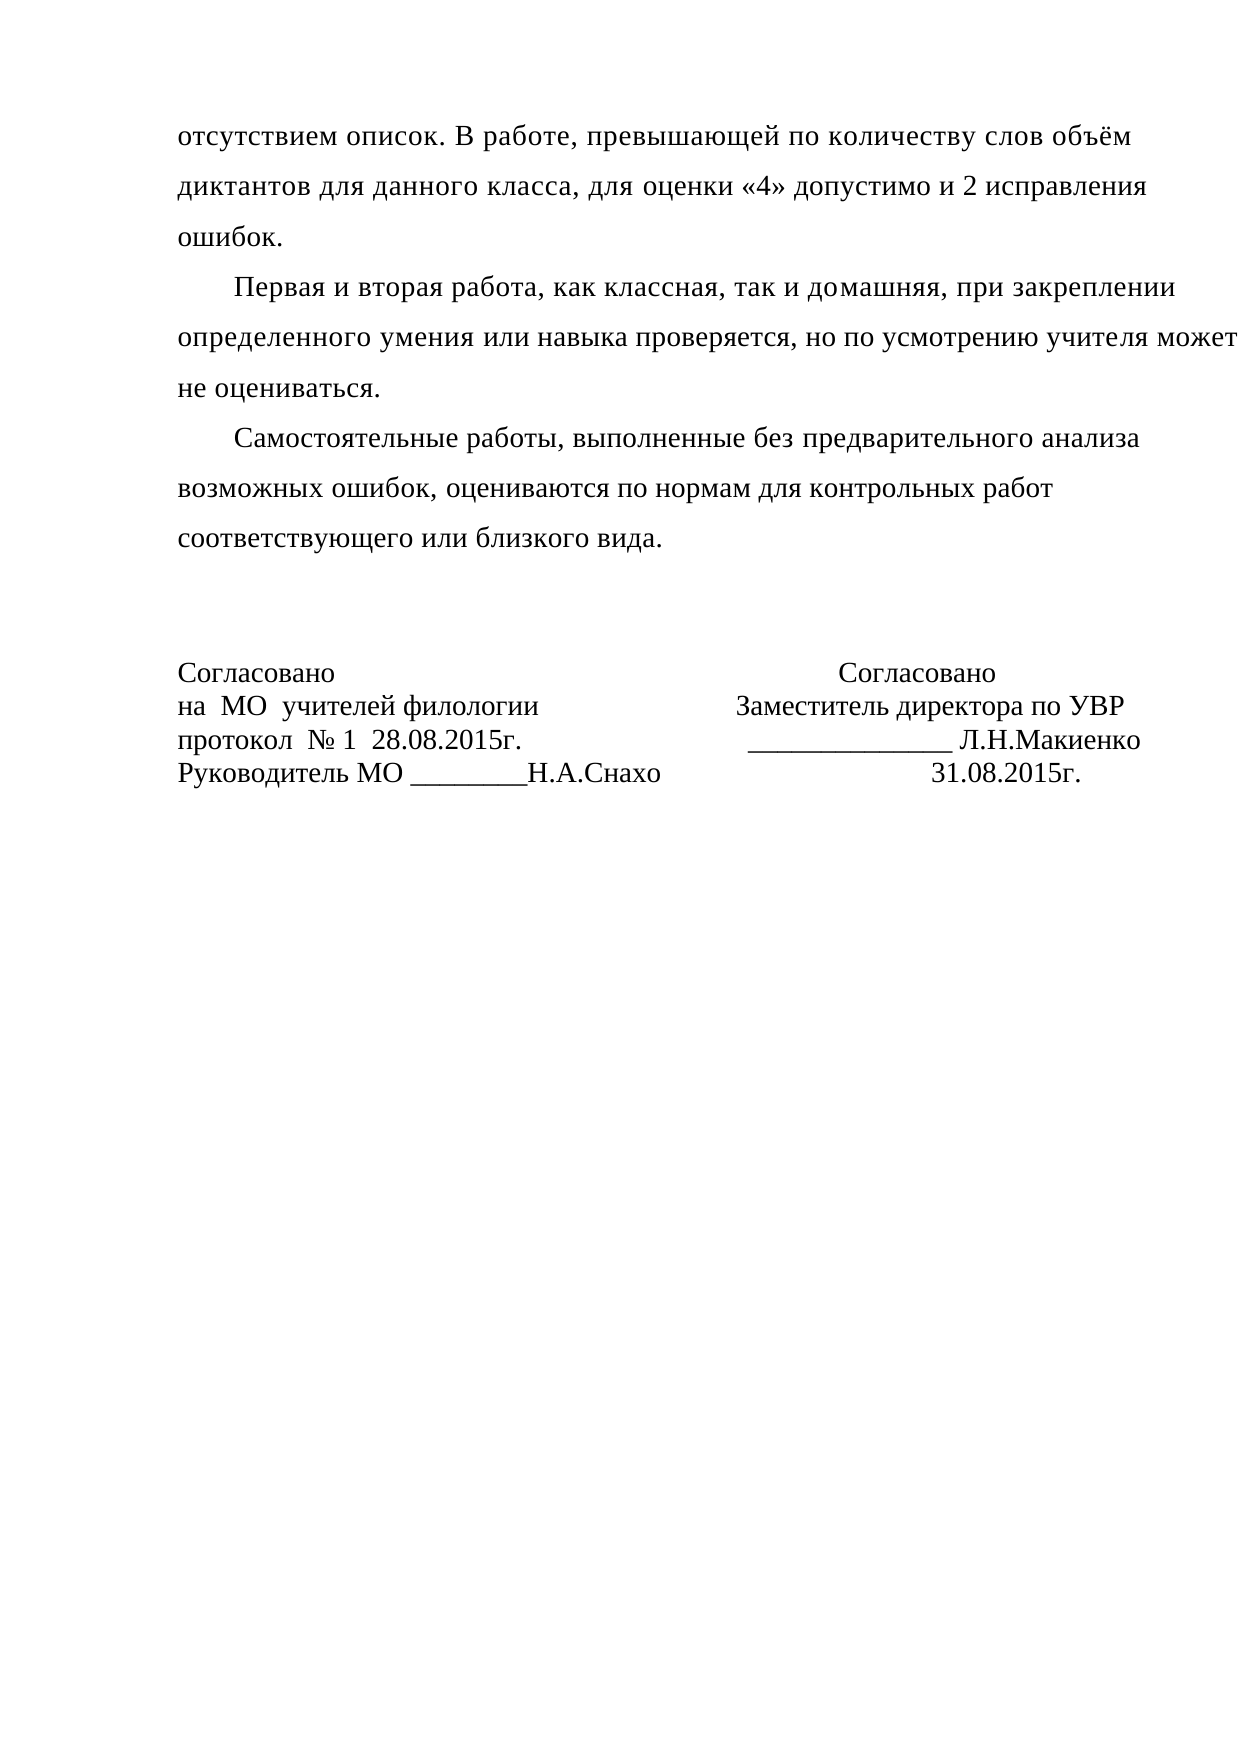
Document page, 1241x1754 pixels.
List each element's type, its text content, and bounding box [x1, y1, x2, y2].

text Первая и вторая работа, как классная, так и домашняя, при закреплении определенного умения или навыка проверяется, но по усмотрению учителя может не оцениваться. [177, 269, 1240, 403]
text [177, 118, 1240, 252]
text Руководитель МО ________Н.А.Снахо 31.08.2015г. [177, 755, 1240, 789]
text Самостоятельные работы, выполненные без предварительного анализа возможных ошибок, оцениваются по нормам для контрольных работ соответствующего или близкого вида. [177, 420, 1240, 554]
text Согласовано Согласовано [177, 655, 1240, 688]
text протокол № 1 28.08.2015г. ______________ Л.Н.Макиенко [177, 722, 1240, 755]
text на МО учителей филологии Заместитель директора по УВР [177, 688, 1240, 722]
